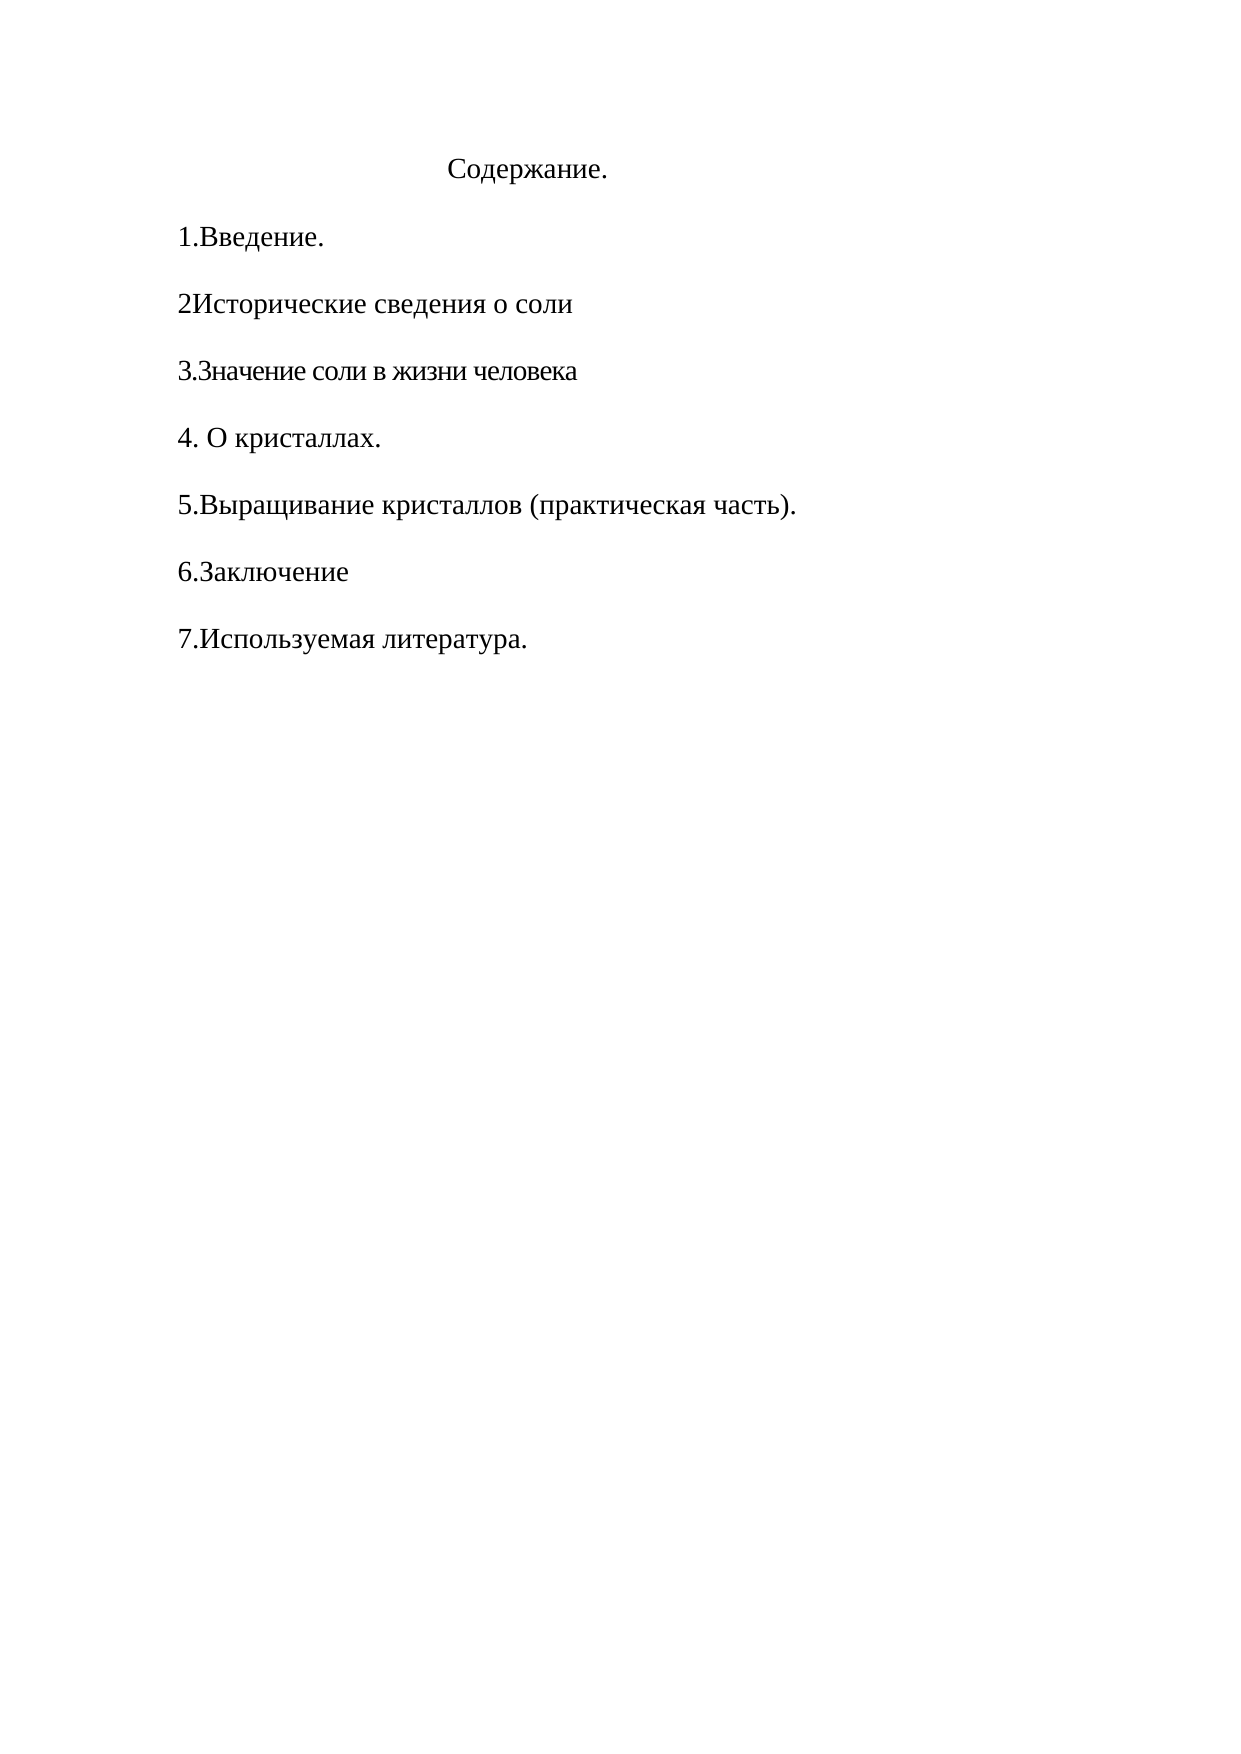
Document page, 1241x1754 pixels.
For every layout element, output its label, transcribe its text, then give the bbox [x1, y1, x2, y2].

text 1.Введение. [177, 219, 1152, 252]
text 7.Используемая литература. [177, 621, 1152, 655]
text Содержание. [177, 152, 1152, 185]
text 4. О кристаллах. [177, 420, 1152, 453]
text 2Исторические сведения о соли [177, 286, 1152, 319]
text 6.Заключение [177, 554, 1152, 588]
text 5.Выращивание кристаллов (практическая часть). [177, 487, 1152, 521]
text 3.3начение соли в жизни человека [177, 353, 1152, 386]
